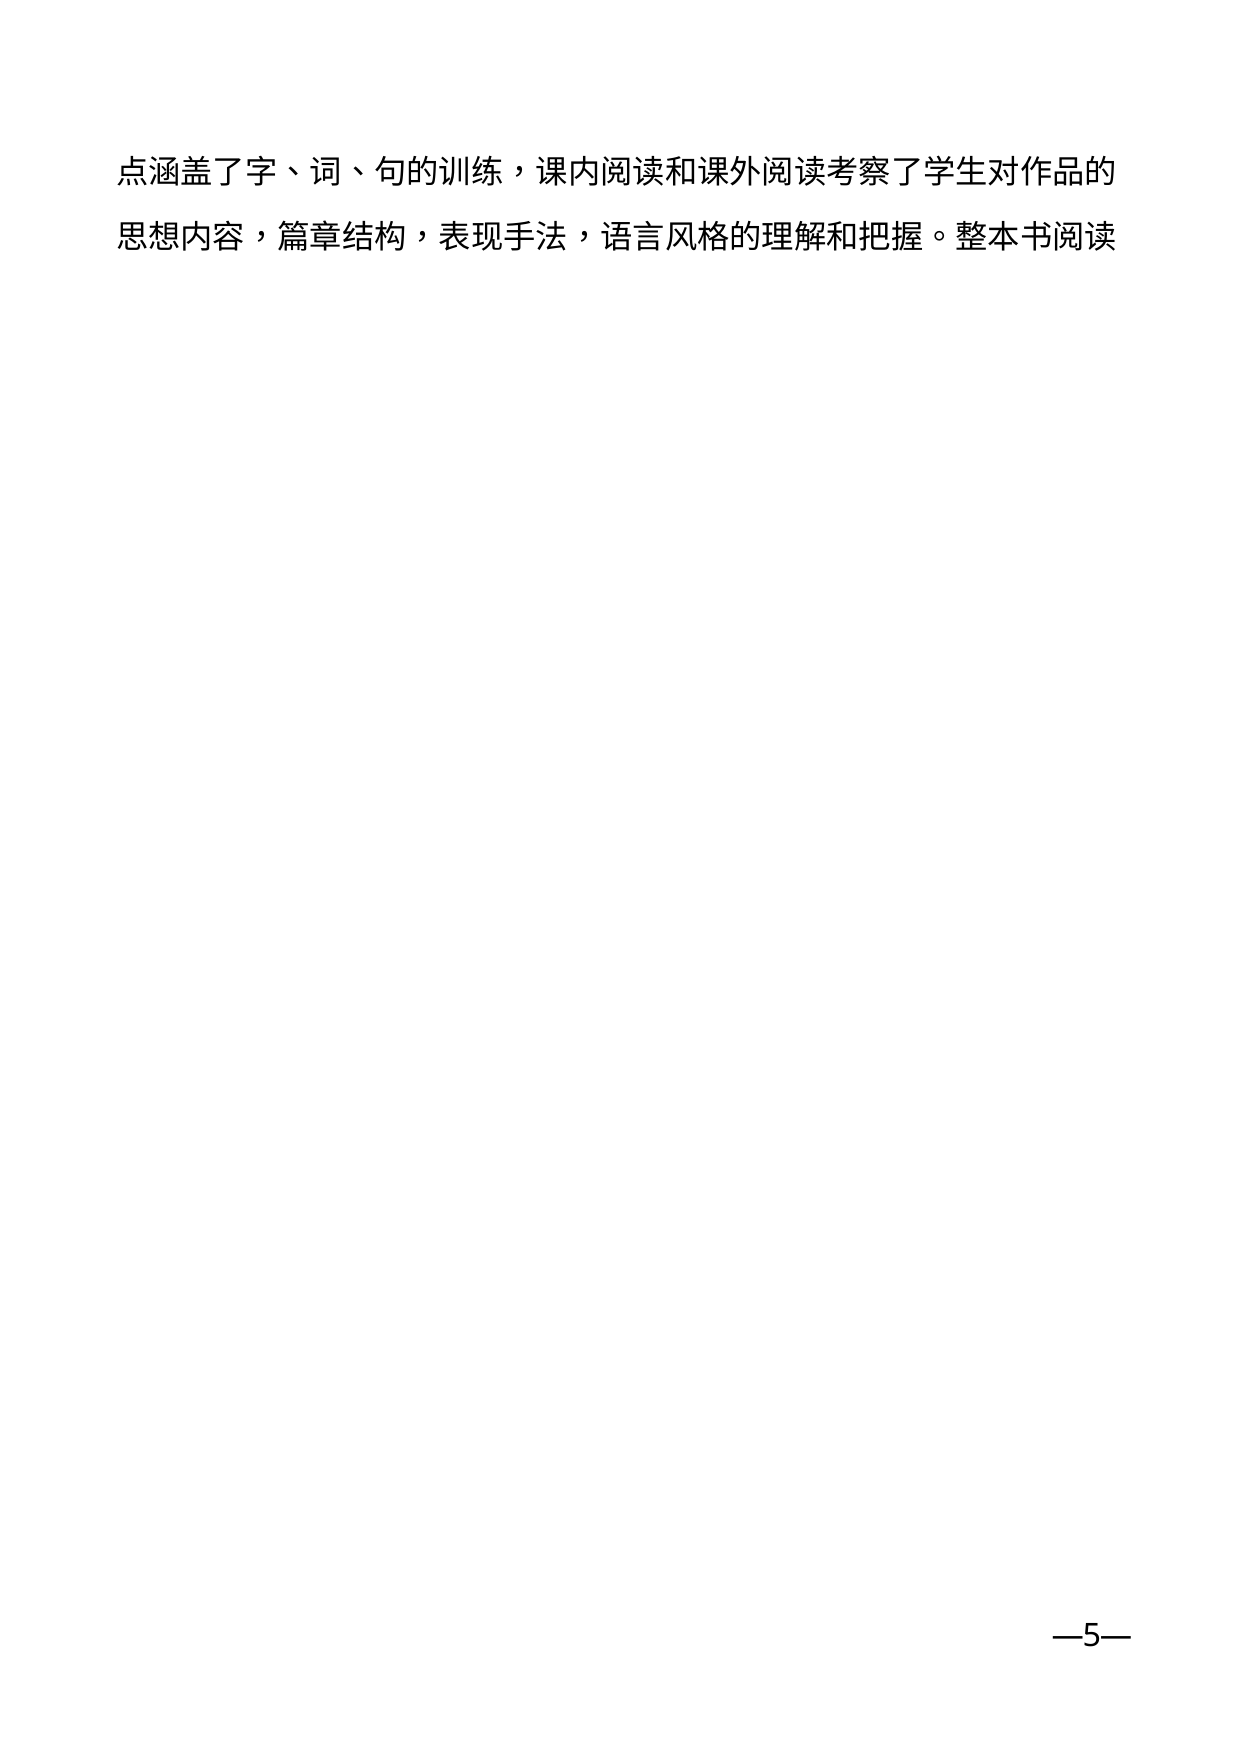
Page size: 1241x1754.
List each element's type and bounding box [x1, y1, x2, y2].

text [116, 149, 1118, 258]
